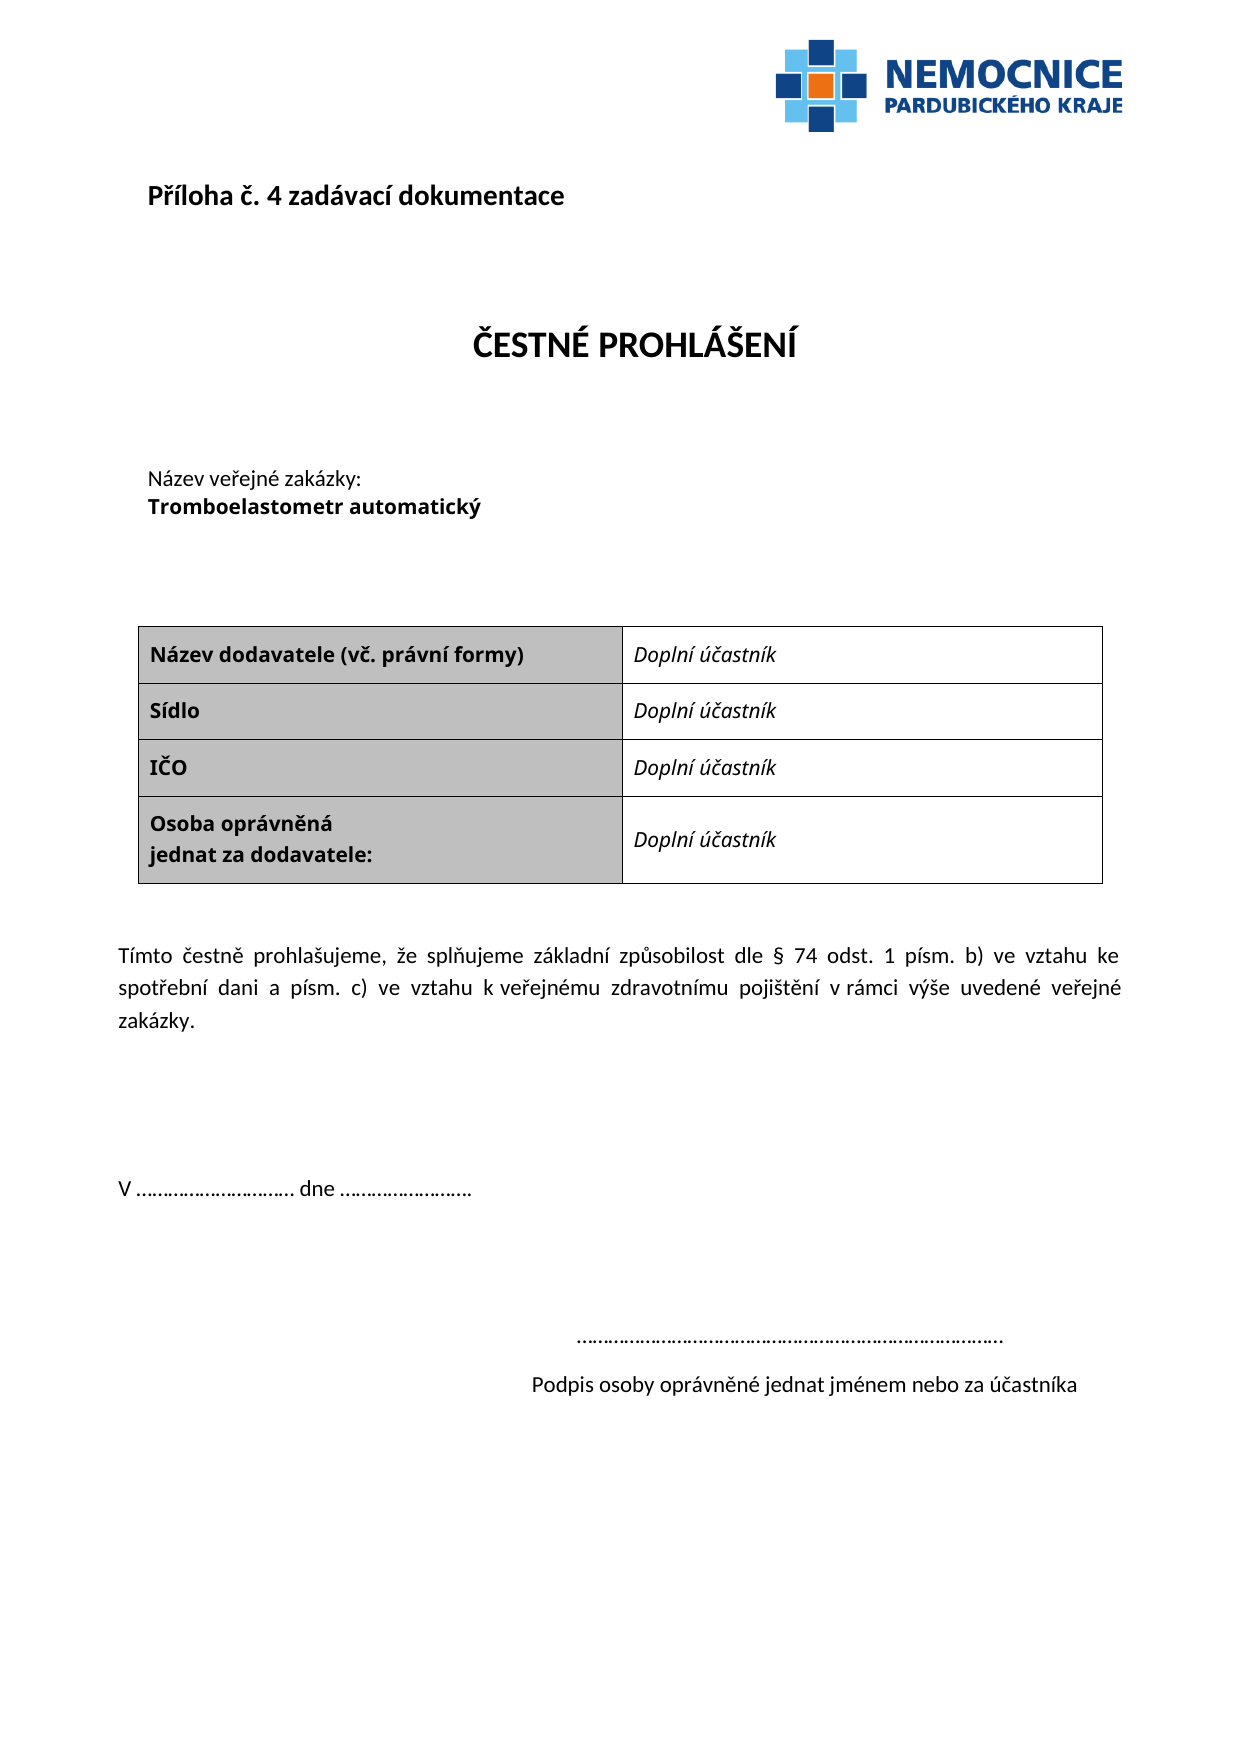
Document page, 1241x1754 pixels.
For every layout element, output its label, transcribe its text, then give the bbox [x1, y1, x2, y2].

table_cell Sídlo [139, 684, 622, 739]
table_cell IČO [139, 740, 622, 796]
table_cell Doplní účastník [623, 740, 1102, 796]
table_header Název dodavatele (vč. právní formy) [139, 627, 622, 683]
text V ………………………… dne ……………………. [118, 1174, 1122, 1203]
text ……………………………………………………………………… [118, 1321, 1122, 1349]
picture [774, 38, 1123, 133]
text Název veřejné zakázky: [118, 464, 1122, 492]
table_cell Doplní účastník [623, 684, 1102, 739]
table_cell Doplní účastník [623, 797, 1102, 883]
text Tromboelastometr automatický [148, 492, 1122, 520]
table_header Doplní účastník [623, 627, 1102, 683]
table_cell Osoba oprávněná jednat za dodavatele: [139, 797, 622, 883]
text Příloha č. 4 zadávací dokumentace [148, 177, 1122, 213]
text Tímto čestně prohlašujeme, že splňujeme základní způsobilost dle § 74 odst. 1 písm. b) ve vztahu ke spotřební dani a písm. c) ve vztahu k veřejnému zdravotnímu pojištění v rámci výše uvedené veřejné zakázky. [118, 941, 1122, 1034]
text Podpis osoby oprávněné jednat jménem nebo za účastníka [118, 1370, 1122, 1398]
text ČESTNÉ PROHLÁŠENÍ [148, 321, 1122, 367]
